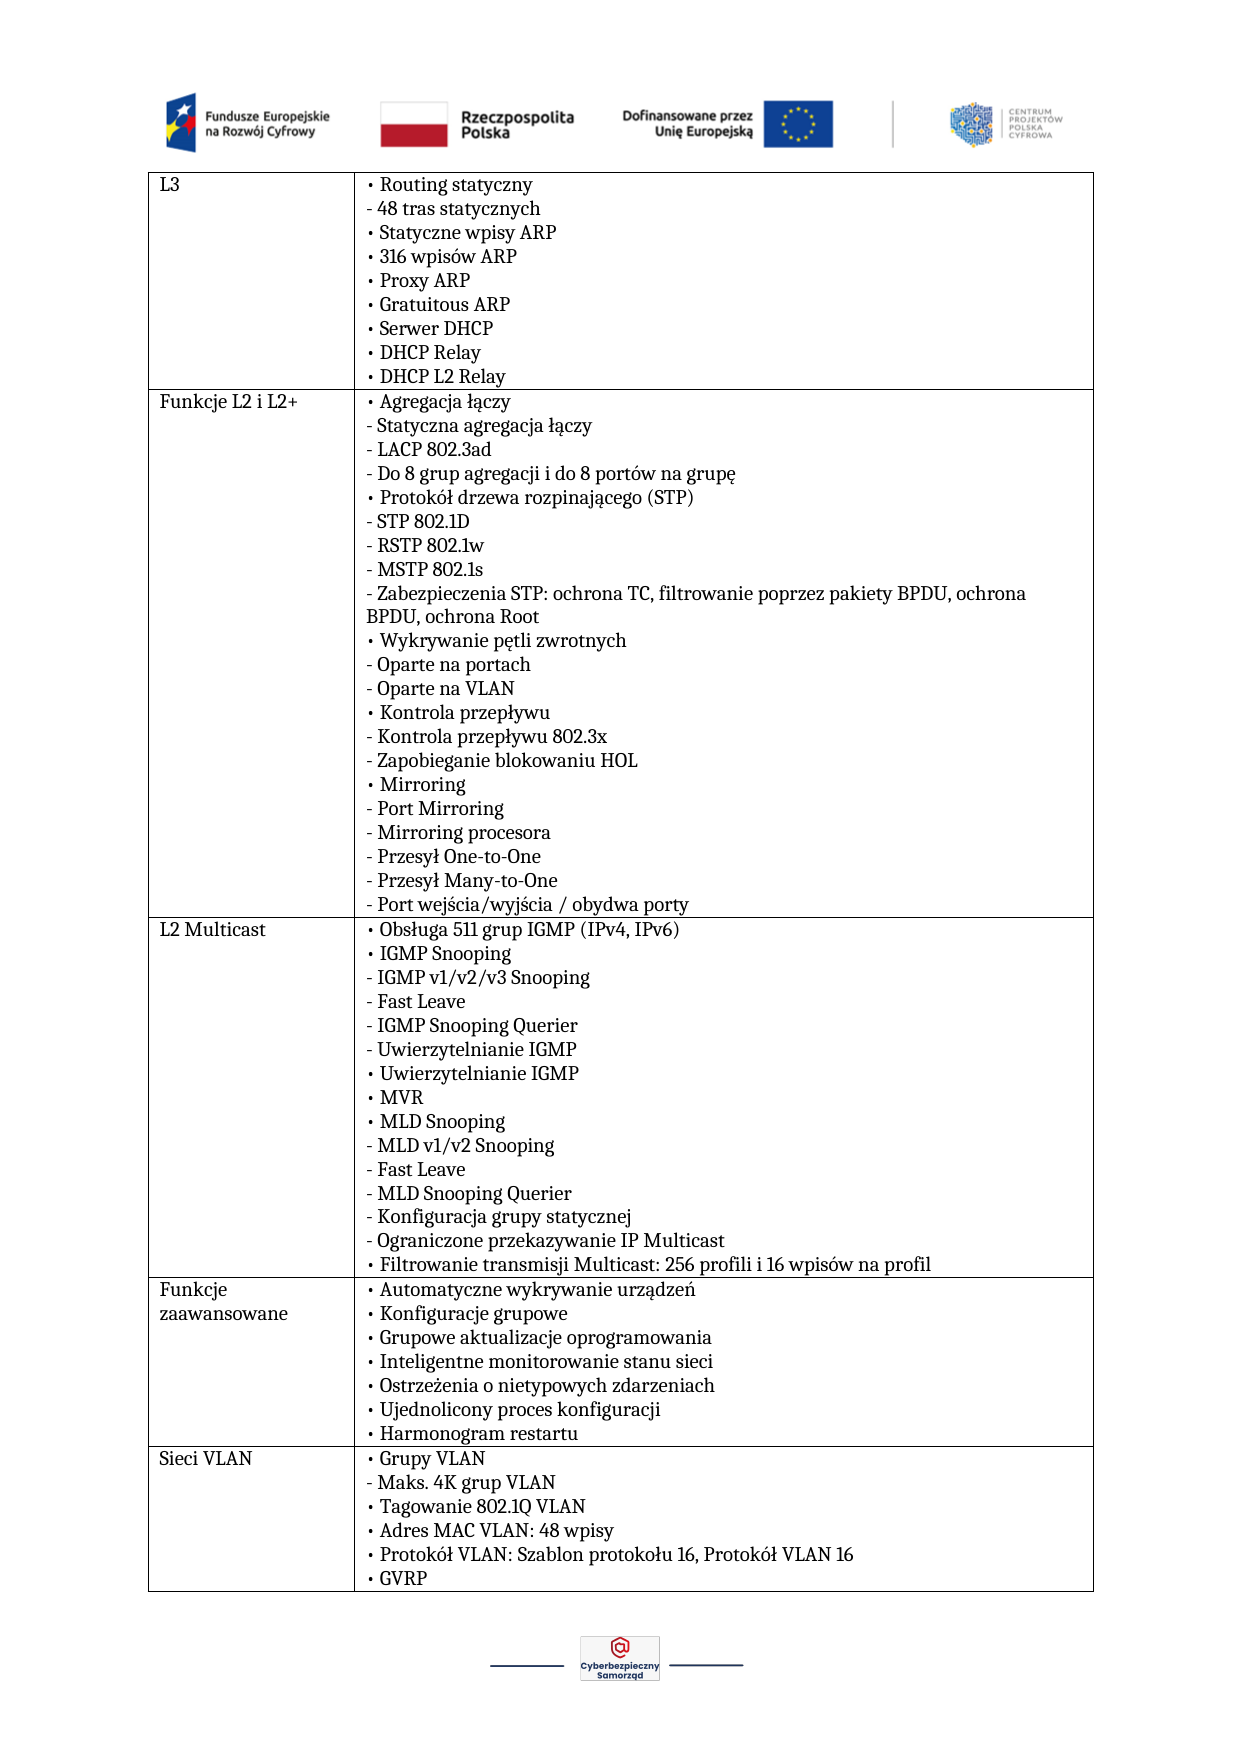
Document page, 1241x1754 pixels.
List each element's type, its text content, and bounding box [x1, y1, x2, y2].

table_cell L2 Multicast [149, 918, 354, 1277]
table_cell Cechy przełącznika L3 [149, 173, 354, 388]
picture [474, 1627, 767, 1681]
picture [147, 73, 1092, 172]
table_cell Sieci VLAN [149, 1447, 354, 1591]
table_cell • Obsługa 511 grup IGMP (IPv4, IPv6) • IGMP Snooping - IGMP v1/v2/v3 Snooping - Fast Leave - IGMP Snooping Querier - Uwierzytelnianie IGMP • Uwierzytelnianie IGMP • MVR • MLD Snooping - MLD v1/v2 Snooping - Fast Leave - MLD Snooping Querier - Konfiguracja grupy statycznej - Ograniczone przekazywanie IP Multicast • Filtrowanie transmisji Multicast: 256 profili i 16 wpisów na profil [355, 918, 1093, 1277]
table_cell Funkcje L2 i L2+ [149, 390, 354, 917]
table_cell • Automatyczne wykrywanie urządzeń • Konfiguracje grupowe • Grupowe aktualizacje oprogramowania • Inteligentne monitorowanie stanu sieci • Ostrzeżenia o nietypowych zdarzeniach • Ujednolicony proces konfiguracji • Harmonogram restartu [355, 1278, 1093, 1446]
table_cell • Agregacja łączy - Statyczna agregacja łączy - LACP 802.3ad - Do 8 grup agregacji i do 8 portów na grupę • Protokół drzewa rozpinającego (STP) - STP 802.1D - RSTP 802.1w - MSTP 802.1s - Zabezpieczenia STP: ochrona TC, filtrowanie poprzez pakiety BPDU, ochrona BPDU, ochrona Root • Wykrywanie pętli zwrotnych - Oparte na portach - Oparte na VLAN • Kontrola przepływu - Kontrola przepływu 802.3x - Zapobieganie blokowaniu HOL • Mirroring - Port Mirroring - Mirroring procesora - Przesył One-to-One - Przesył Many-to-One - Port wejścia/wyjścia / obydwa porty [355, 390, 1093, 917]
table_cell Funkcje zaawansowane [149, 1278, 354, 1446]
